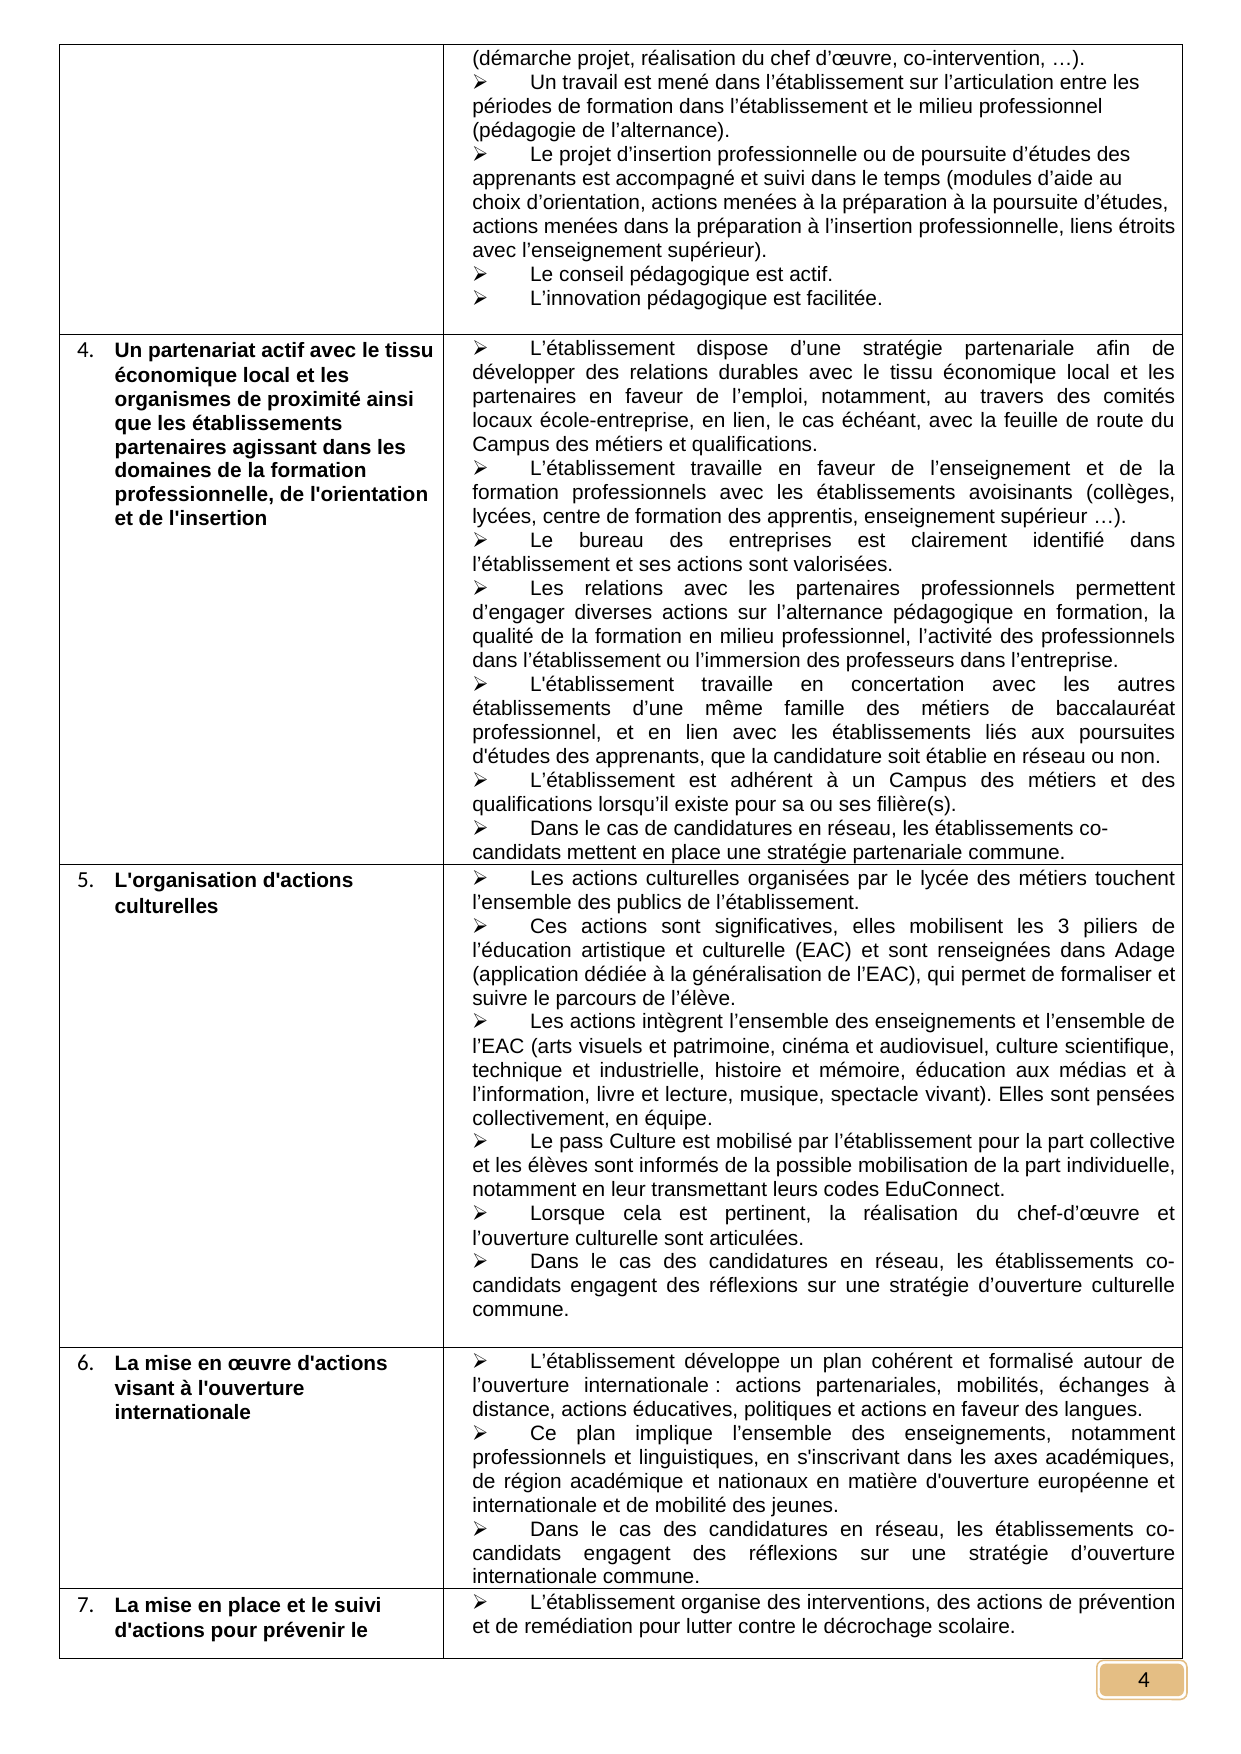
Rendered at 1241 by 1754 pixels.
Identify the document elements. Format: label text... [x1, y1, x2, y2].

table_cell Les actions culturelles organisées par le lycée des métiers touchent l’ensemble des publics de l’établissement. Ces actions sont significatives, elles mobilisent les 3 piliers de l’éducation artistique et culturelle (EAC) et sont renseignées dans Adage (application dédiée à la généralisation de l’EAC), qui permet de formaliser et suivre le parcours de l’élève. Les actions intègrent l’ensemble des enseignements et l’ensemble de l’EAC (arts visuels et patrimoine, cinéma et audiovisuel, culture scientifique, technique et industrielle, histoire et mémoire, éducation aux médias et à l’information, livre et lecture, musique, spectacle vivant). Elles sont pensées collectivement, en équipe. Le pass Culture est mobilisé par l’établissement pour la part collective et les élèves sont informés de la possible mobilisation de la part individuelle, notamment en leur transmettant leurs codes EduConnect. Lorsque cela est pertinent, la réalisation du chef-d’œuvre et l’ouverture culturelle sont articulées. Dans le cas des candidatures en réseau, les établissements co-candidats engagent des réflexions sur une stratégie d’ouverture culturelle commune. [444, 865, 1182, 1347]
table_cell L'organisation d'actions culturelles [60, 865, 443, 1347]
table_cell La mise en œuvre d'actions visant à l'ouverture internationale [60, 1348, 443, 1588]
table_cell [60, 1589, 443, 1658]
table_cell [60, 45, 443, 334]
table_cell L’établissement développe un plan cohérent et formalisé autour de l’ouverture internationale : actions partenariales, mobilités, échanges à distance, actions éducatives, politiques et actions en faveur des langues. Ce plan implique l’ensemble des enseignements, notamment professionnels et linguistiques, en s'inscrivant dans les axes académiques, de région académique et nationaux en matière d'ouverture européenne et internationale et de mobilité des jeunes. Dans le cas des candidatures en réseau, les établissements co-candidats engagent des réflexions sur une stratégie d’ouverture internationale commune. [444, 1348, 1182, 1588]
table_cell Un partenariat actif avec le tissu économique local et les organismes de proximité ainsi que les établissements partenaires agissant dans les domaines de la formation professionnelle, de l'orientation et de l'insertion [60, 335, 443, 864]
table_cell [444, 45, 1182, 334]
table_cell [444, 1589, 1182, 1658]
table_cell L’établissement dispose d’une stratégie partenariale afin de développer des relations durables avec le tissu économique local et les partenaires en faveur de l’emploi, notamment, au travers des comités locaux école-entreprise, en lien, le cas échéant, avec la feuille de route du Campus des métiers et qualifications. L’établissement travaille en faveur de l’enseignement et de la formation professionnels avec les établissements avoisinants (collèges, lycées, centre de formation des apprentis, enseignement supérieur …). Le bureau des entreprises est clairement identifié dans l’établissement et ses actions sont valorisées. Les relations avec les partenaires professionnels permettent d’engager diverses actions sur l’alternance pédagogique en formation, la qualité de la formation en milieu professionnel, l’activité des professionnels dans l’établissement ou l’immersion des professeurs dans l’entreprise. L'établissement travaille en concertation avec les autres établissements d’une même famille des métiers de baccalauréat professionnel, et en lien avec les établissements liés aux poursuites d'études des apprenants, que la candidature soit établie en réseau ou non. L’établissement est adhérent à un Campus des métiers et des qualifications lorsqu’il existe pour sa ou ses filière(s). Dans le cas de candidatures en réseau, les établissements co-candidats mettent en place une stratégie partenariale commune. [444, 335, 1182, 864]
